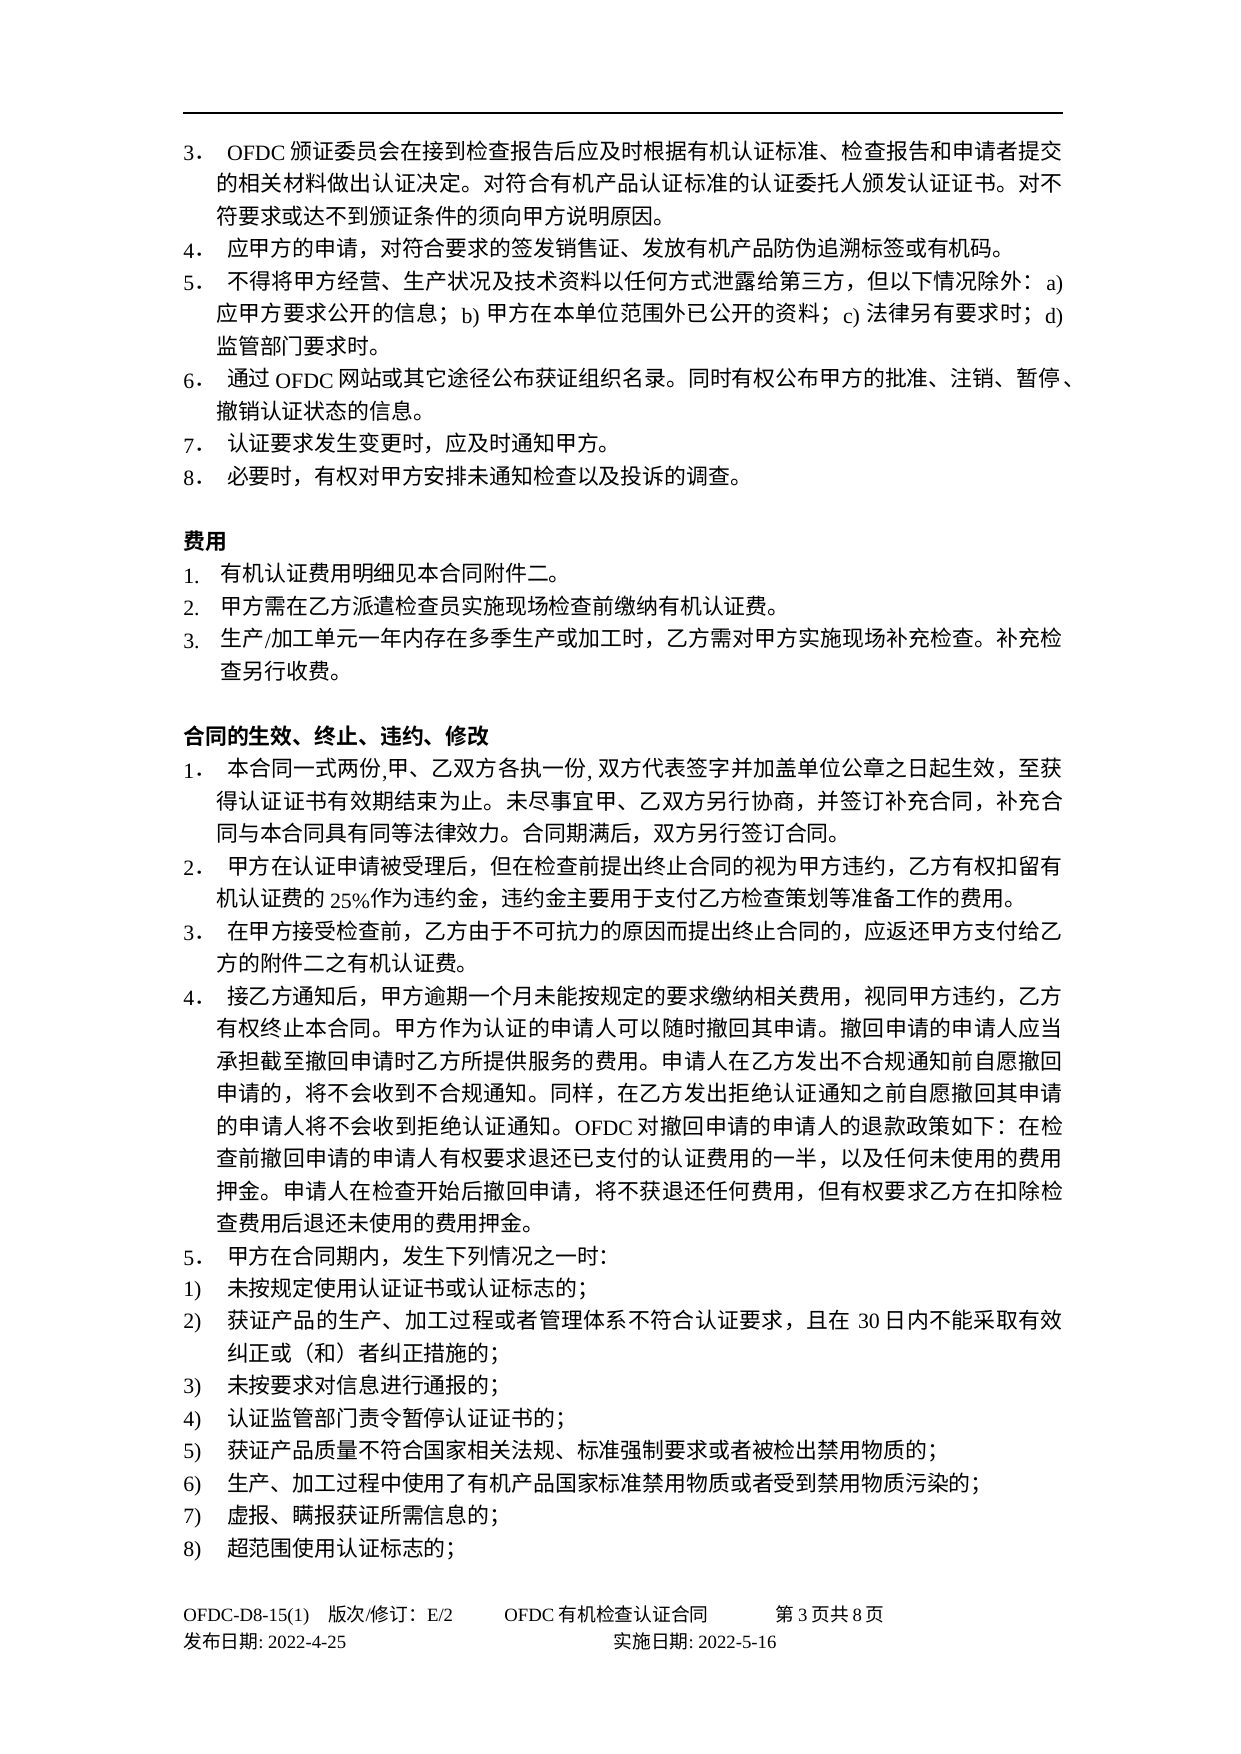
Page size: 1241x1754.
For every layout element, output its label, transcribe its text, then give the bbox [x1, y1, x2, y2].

list 未按要求对信息进行通报的； [183, 1368, 1063, 1400]
list 在甲方接受检查前，乙方由于不可抗力的原因而提出终止合同的，应返还甲方支付给乙方的附件二之有机认证费。 [183, 913, 1063, 978]
list 甲方在认证申请被受理后，但在检查前提出终止合同的视为甲方违约，乙方有权扣留有机认证费的25%作为违约金，违约金主要用于支付乙方检查策划等准备工作的费用。 [183, 848, 1063, 913]
list 虚报、瞒报获证所需信息的； [183, 1498, 1063, 1530]
text 费用 [183, 523, 1063, 555]
list OFDC颁证委员会在接到检查报告后应及时根据有机认证标准、检查报告和申请者提交的相关材料做出认证决定。对符合有机产品认证标准的认证委托人颁发认证证书。对不符要求或达不到颁证条件的须向甲方说明原因。 [183, 133, 1063, 230]
list 甲方需在乙方派遣检查员实施现场检查前缴纳有机认证费。 [183, 588, 1063, 620]
list 本合同一式两份,甲、乙双方各执一份, 双方代表签字并加盖单位公章之日起生效，至获得认证证书有效期结束为止。未尽事宜甲、乙双方另行协商，并签订补充合同，补充合同与本合同具有同等法律效力。合同期满后，双方另行签订合同。 [183, 750, 1063, 848]
list 获证产品质量不符合国家相关法规、标准强制要求或者被检出禁用物质的； [183, 1433, 1063, 1465]
list 认证要求发生变更时，应及时通知甲方。 [183, 425, 1063, 458]
list 获证产品的生产、加工过程或者管理体系不符合认证要求，且在30日内不能采取有效纠正或（和）者纠正措施的； [183, 1303, 1063, 1368]
list 超范围使用认证标志的； [183, 1530, 1063, 1563]
list 有机认证费用明细见本合同附件二。 [183, 555, 1063, 588]
list 生产/加工单元一年内存在多季生产或加工时，乙方需对甲方实施现场补充检查。补充检查另行收费。 [183, 620, 1063, 685]
list 未按规定使用认证证书或认证标志的； [183, 1270, 1063, 1303]
list 生产、加工过程中使用了有机产品国家标准禁用物质或者受到禁用物质污染的； [183, 1465, 1063, 1498]
list 必要时，有权对甲方安排未通知检查以及投诉的调查。 [183, 458, 1063, 490]
list 接乙方通知后，甲方逾期一个月未能按规定的要求缴纳相关费用，视同甲方违约，乙方有权终止本合同。甲方作为认证的申请人可以随时撤回其申请。撤回申请的申请人应当承担截至撤回申请时乙方所提供服务的费用。申请人在乙方发出不合规通知前自愿撤回申请的，将不会收到不合规通知。同样，在乙方发出拒绝认证通知之前自愿撤回其申请的申请人将不会收到拒绝认证通知。OFDC对撤回申请的申请人的退款政策如下：在检查前撤回申请的申请人有权要求退还已支付的认证费用的一半，以及任何未使用的费用押金。申请人在检查开始后撤回申请，将不获退还任何费用，但有权要求乙方在扣除检查费用后退还未使用的费用押金。 [183, 978, 1063, 1238]
list 通过OFDC网站或其它途径公布获证组织名录。同时有权公布甲方的批准、注销、暂停、撤销认证状态的信息。 [183, 360, 1063, 425]
list 应甲方的申请，对符合要求的签发销售证、发放有机产品防伪追溯标签或有机码。 [183, 230, 1063, 263]
list 认证监管部门责令暂停认证证书的； [183, 1400, 1063, 1433]
text 合同的生效、终止、违约、修改 [183, 718, 1063, 750]
list 甲方在合同期内，发生下列情况之一时： [183, 1238, 1063, 1270]
list 不得将甲方经营、生产状况及技术资料以任何方式泄露给第三方，但以下情况除外：a)应甲方要求公开的信息；b) 甲方在本单位范围外已公开的资料；c) 法律另有要求时；d) 监管部门要求时。 [183, 263, 1063, 360]
